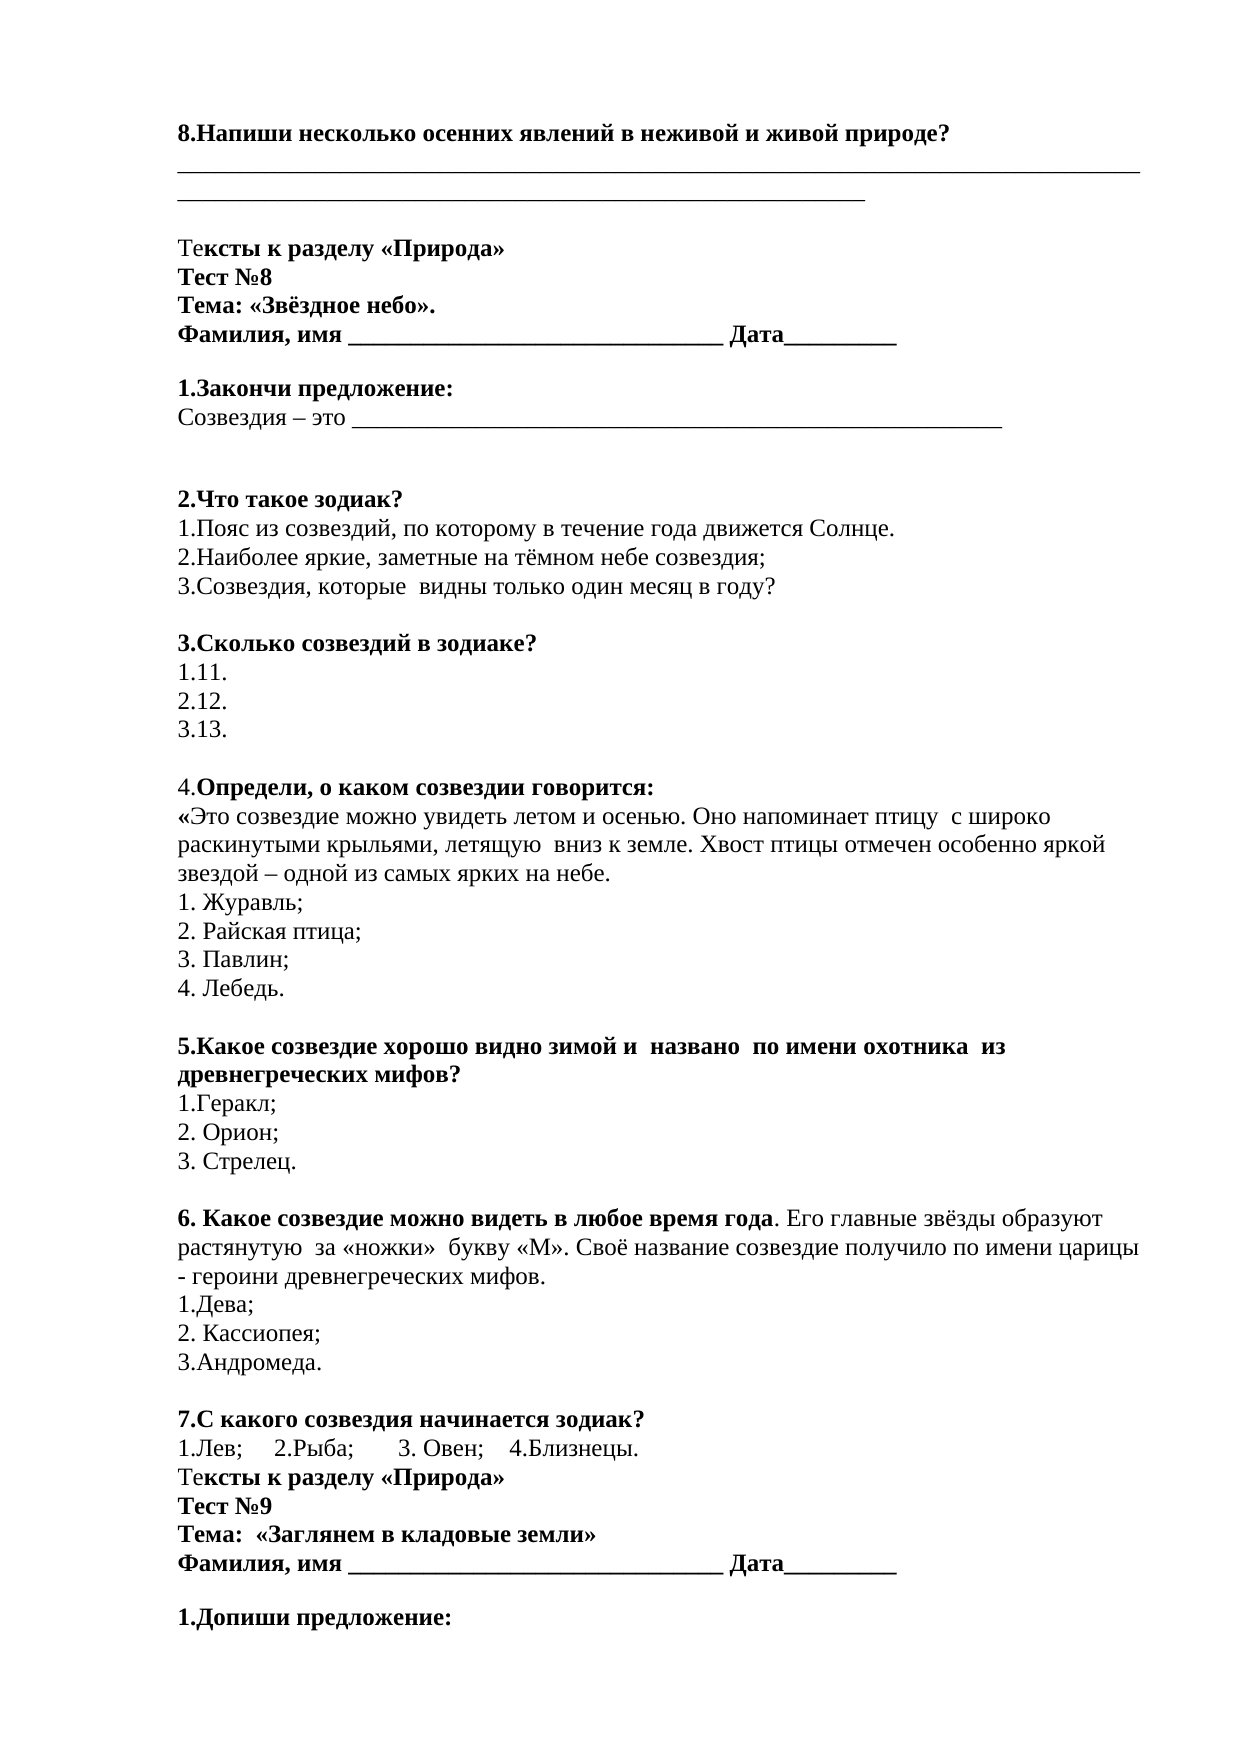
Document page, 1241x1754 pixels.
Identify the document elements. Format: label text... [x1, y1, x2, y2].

text 4. Лебедь. [177, 973, 1152, 1002]
text «Это созвездие можно увидеть летом и осенью. Оно напоминает птицу с широко раскинутыми крыльями, летящую вниз к земле. Хвост птицы отмечен особенно яркой звездой – одной из самых ярких на небе. [177, 801, 1152, 887]
text 4.Определи, о каком созвездии говорится: [177, 772, 1152, 801]
text Созвездия – это ____________________________________________________ [177, 402, 1152, 431]
text 3.Андромеда. [177, 1347, 1152, 1376]
text 1. Журавль; [177, 887, 1152, 916]
text Тема: «Заглянем в кладовые земли» [177, 1519, 1152, 1548]
text Тема: «Звёздное небо». [177, 291, 1152, 319]
text 1.Пояс из созвездий, по которому в течение года движется Солнце. [177, 513, 1152, 542]
text 2. Райская птица; [177, 916, 1152, 944]
text Фамилия, имя ______________________________ Дата_________ [177, 319, 1152, 348]
text ____________________________________________________________________________________________________________________________________ [177, 147, 1152, 204]
text 1.Допиши предложение: [177, 1602, 1152, 1631]
text 3.Сколько созвездий в зодиаке? [177, 628, 1152, 657]
text 3. Стрелец. [177, 1146, 1152, 1174]
text 1.Дева; [177, 1289, 1152, 1318]
text Тексты к разделу «Природа» [177, 233, 1152, 262]
text 5.Какое созвездие хорошо видно зимой и названо по имени охотника из древнегреческих мифов? [177, 1031, 1152, 1088]
text 2.12. [177, 686, 1152, 714]
text 3. Павлин; [177, 944, 1152, 973]
text 1.Лев; 2.Рыба; 3. Овен; 4.Близнецы. [177, 1433, 1152, 1462]
text 1.Закончи предложение: [177, 373, 1152, 402]
text Тексты к разделу «Природа» [177, 1462, 1152, 1491]
text 1.11. [177, 657, 1152, 686]
text 2. Орион; [177, 1117, 1152, 1146]
text 8.Напиши несколько осенних явлений в неживой и живой природе? [177, 118, 1152, 147]
text Тест №9 [177, 1491, 1152, 1519]
text Тест №8 [177, 262, 1152, 291]
text Фамилия, имя ______________________________ Дата_________ [177, 1548, 1152, 1577]
text 2.Что такое зодиак? [177, 484, 1152, 513]
text 3.13. [177, 714, 1152, 743]
text 6. Какое созвездие можно видеть в любое время года. Его главные звёзды образуют растянутую за «ножки» букву «М». Своё название созвездие получило по имени царицы - героини древнегреческих мифов. [177, 1203, 1152, 1289]
text 1.Геракл; [177, 1088, 1152, 1117]
text 2. Кассиопея; [177, 1318, 1152, 1347]
text 2.Наиболее яркие, заметные на тёмном небе созвездия; [177, 542, 1152, 571]
text 7.С какого созвездия начинается зодиак? [177, 1404, 1152, 1433]
text 3.Созвездия, которые видны только один месяц в году? [177, 571, 1152, 599]
